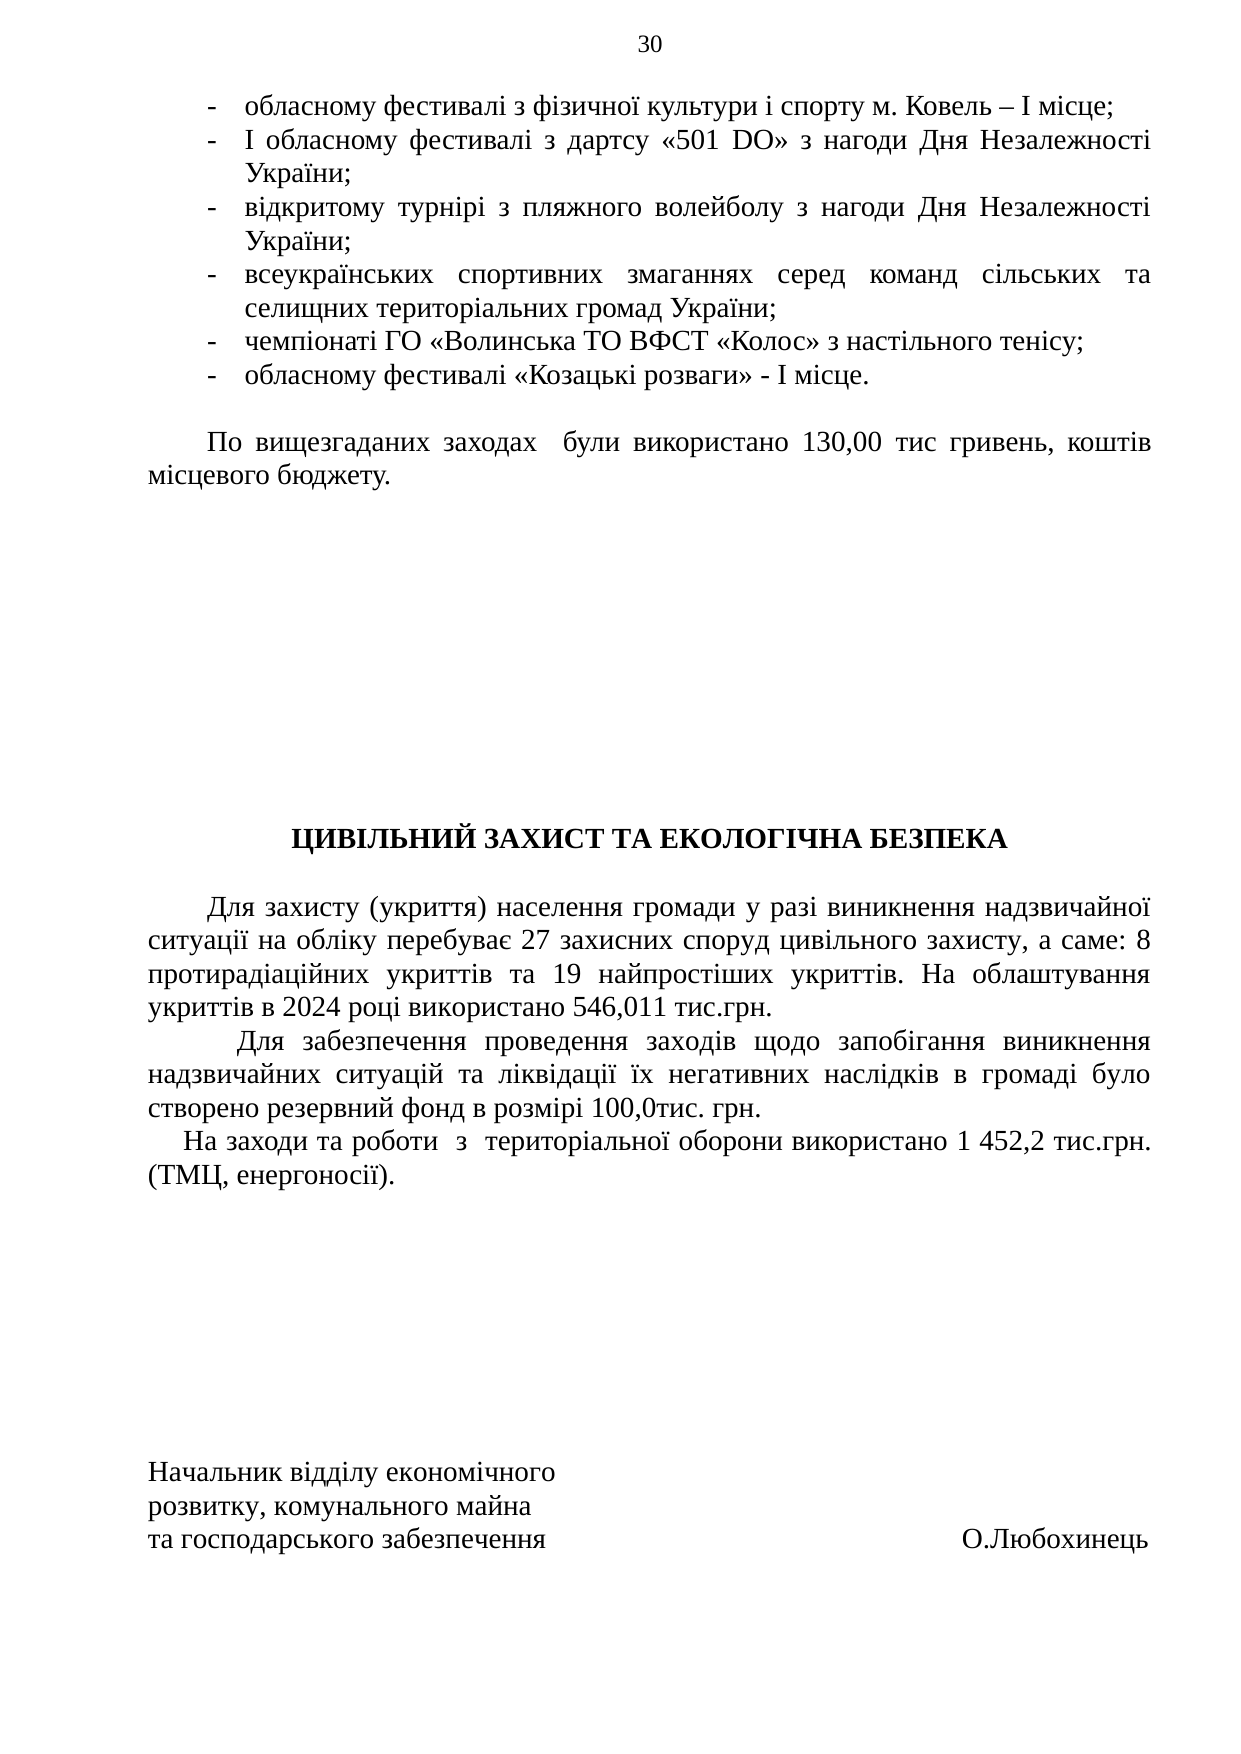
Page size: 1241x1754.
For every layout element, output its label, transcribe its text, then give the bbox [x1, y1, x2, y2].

text На заходи та роботи з територіальної оборони використано 1 452,2 тис.грн. (ТМЦ, енергоносії). [148, 1123, 1152, 1191]
text та господарського забезпечення О.Любохинець [148, 1521, 1152, 1555]
list обласному фестивалі з фізичної культури і спорту м. Ковель – І місце; [207, 88, 1152, 122]
list І обласному фестивалі з дартсу «501 DO» з нагоди Дня Незалежності України; [207, 122, 1152, 189]
text розвитку, комунального майна [148, 1488, 1152, 1521]
text ЦИВІЛЬНИЙ ЗАХИСТ ТА ЕКОЛОГІЧНА БЕЗПЕКА [148, 822, 1152, 855]
list відкритому турнірі з пляжного волейболу з нагоди Дня Незалежності України; [207, 189, 1152, 256]
text Начальник відділу економічного [148, 1454, 1152, 1488]
list обласному фестивалі «Козацькі розваги» - І місце. [207, 357, 1152, 390]
list всеукраїнських спортивних змаганнях серед команд сільських та селищних територіальних громад України; [207, 256, 1152, 323]
list чемпіонаті ГО «Волинська ТО ВФСТ «Колос» з настільного тенісу; [207, 323, 1152, 357]
text По вищезгаданих заходах були використано 130,00 тис гривень, коштів місцевого бюджету. [148, 424, 1152, 491]
text Для захисту (укриття) населення громади у разі виникнення надзвичайної ситуації на обліку перебуває 27 захисних споруд цивільного захисту, а саме: 8 протирадіаційних укриттів та 19 найпростіших укриттів. На облаштування укриттів в 2024 році використано 546,011 тис.грн. [148, 889, 1152, 1023]
text Для забезпечення проведення заходів щодо запобігання виникнення надзвичайних ситуацій та ліквідації їх негативних наслідків в громаді було створено резервний фонд в розмірі 100,0тис. грн. [148, 1023, 1152, 1123]
